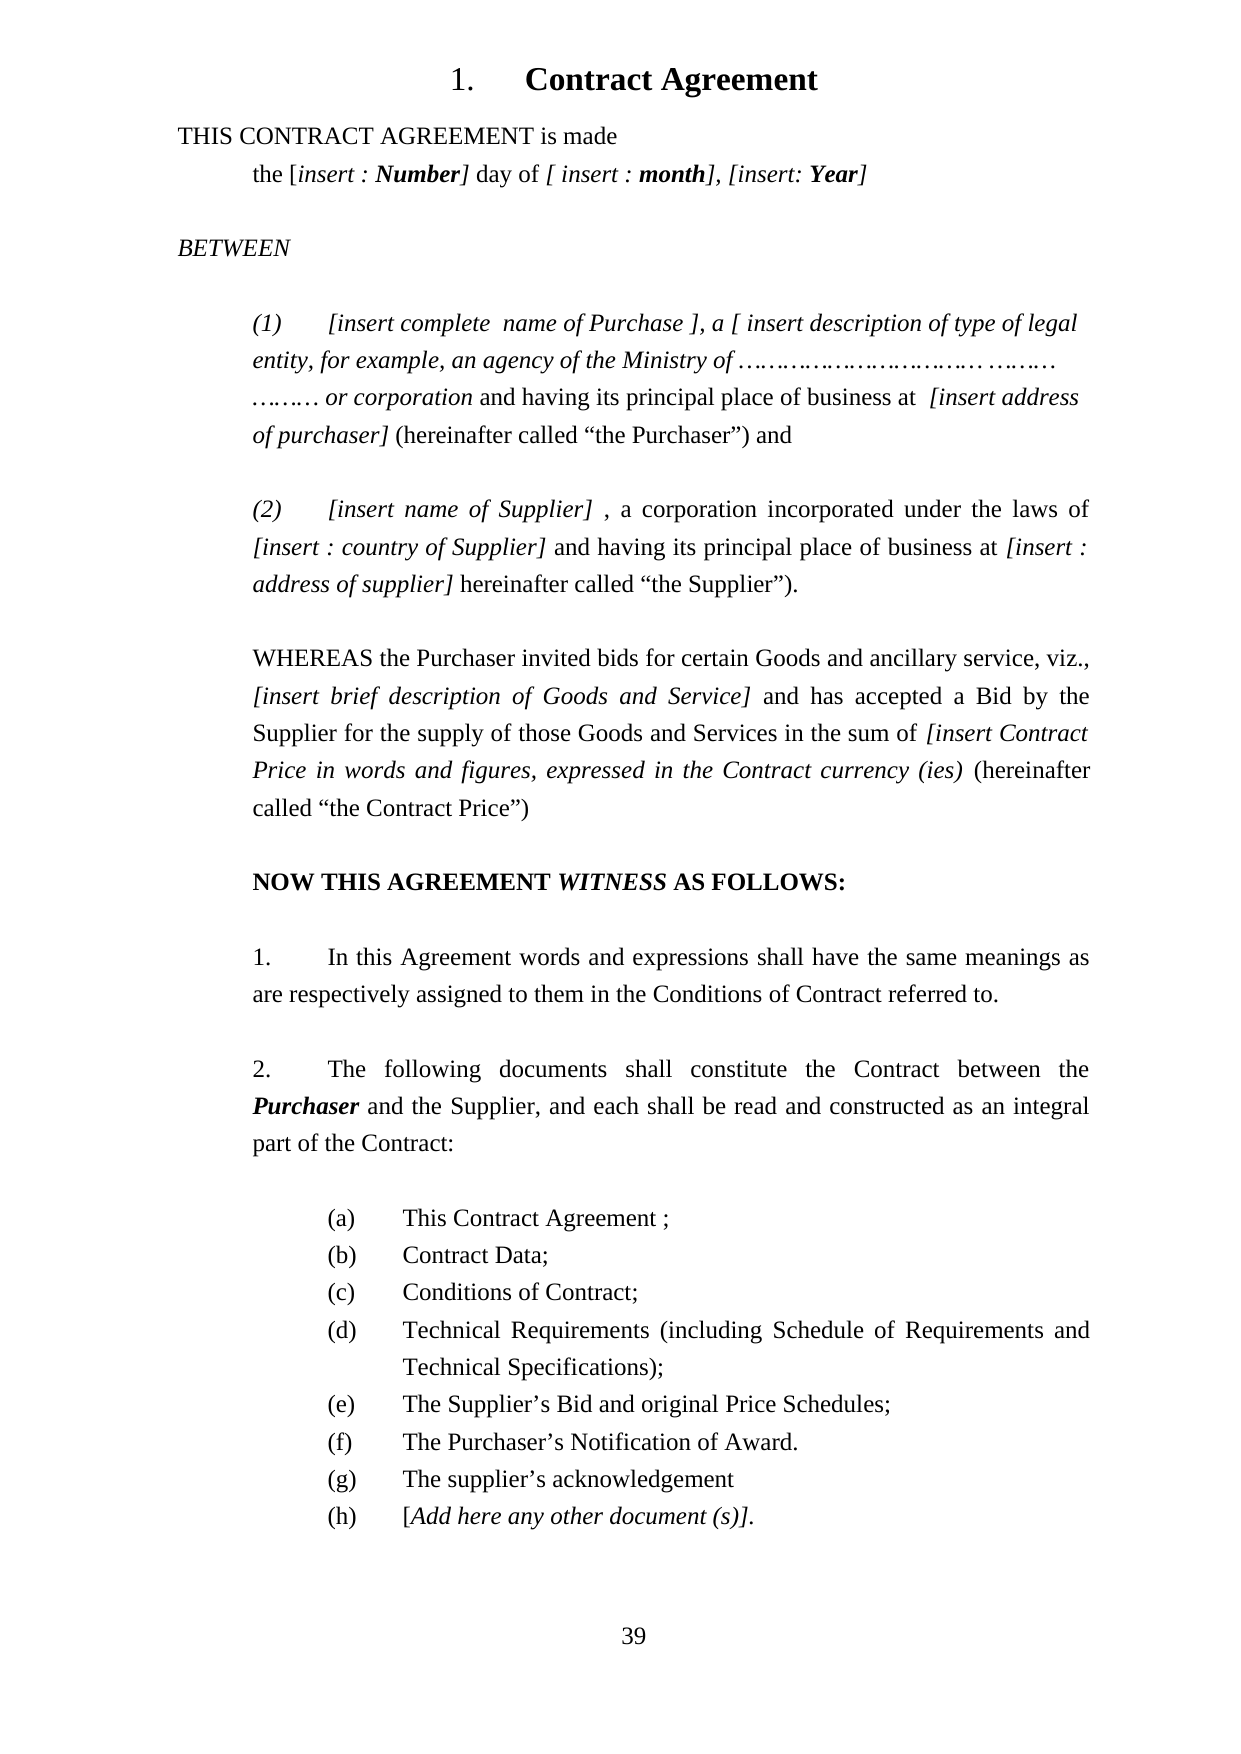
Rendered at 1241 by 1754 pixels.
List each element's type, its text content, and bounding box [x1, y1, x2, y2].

list This Contract Agreement ; [327, 1203, 1090, 1232]
text the [insert : Number] day of [ insert : month], [insert: Year] [177, 159, 1090, 187]
text 2. The following documents shall constitute the Contract between the Purchaser and the Supplier, and each shall be read and constructed as an integral part of the Contract: [252, 1054, 1090, 1157]
text NOW THIS AGREEMENT WITNESS AS FOLLOWS: [252, 867, 1090, 896]
text 1. Contract Agreement [177, 59, 1090, 97]
text (2) [insert name of Supplier] , a corporation incorporated under the laws of [insert : country of Supplier] and having its principal place of business at [insert : address of supplier] hereinafter called “the Supplier”). [252, 494, 1090, 598]
list Conditions of Contract; [327, 1277, 1090, 1306]
list [Add here any other document (s)]. [327, 1501, 1090, 1530]
text THIS CONTRACT AGREEMENT is made [177, 121, 1090, 150]
list The Purchaser’s Notification of Award. [327, 1427, 1090, 1455]
list The supplier’s acknowledgement [327, 1464, 1090, 1493]
text 1. In this Agreement words and expressions shall have the same meanings as are respectively assigned to them in the Conditions of Contract referred to. [252, 942, 1090, 1008]
text BETWEEN [177, 233, 1090, 262]
list The Supplier’s Bid and original Price Schedules; [327, 1389, 1090, 1418]
list Technical Requirements (including Schedule of Requirements and Technical Specifications); [327, 1315, 1090, 1381]
text WHEREAS the Purchaser invited bids for certain Goods and ancillary service, viz., [insert brief description of Goods and Service] and has accepted a Bid by the Supplier for the supply of those Goods and Services in the sum of [insert Contract Price in words and figures, expressed in the Contract currency (ies) (hereinafter called “the Contract Price”) [252, 643, 1090, 821]
list Contract Data; [327, 1240, 1090, 1269]
text (1) [insert complete name of Purchase ], a [ insert description of type of legal entity, for example, an agency of the Ministry of …………………………… ……… ……… or corporation and having its principal place of business at [insert address of purchaser] (hereinafter called “the Purchaser”) and [252, 308, 1090, 448]
